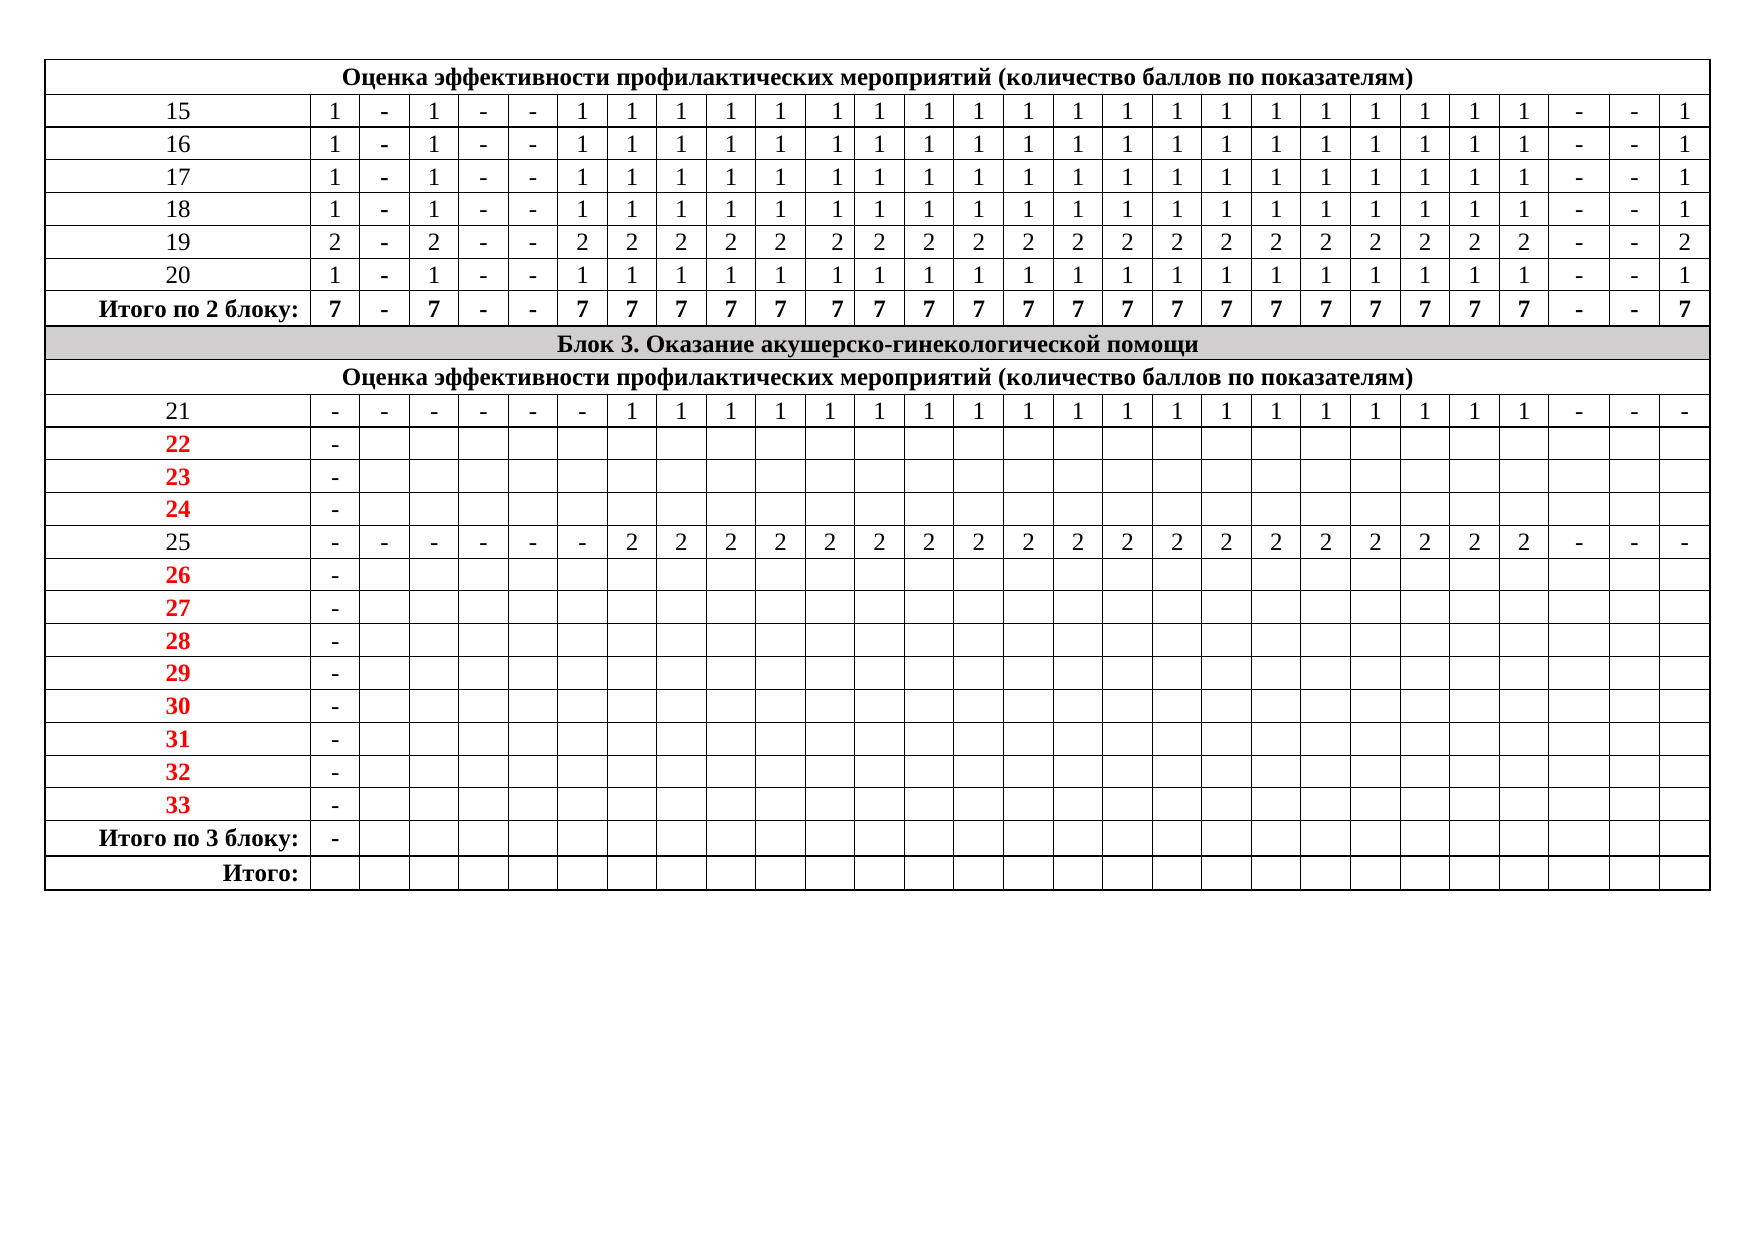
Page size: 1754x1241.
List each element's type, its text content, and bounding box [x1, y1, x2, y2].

table_cell 1 [1202, 193, 1251, 225]
table_cell 2 [905, 526, 953, 558]
table_cell [558, 821, 607, 854]
table_cell 1 [756, 193, 805, 225]
table_cell [905, 723, 953, 754]
table_cell [1500, 591, 1548, 623]
table_cell 1 [954, 128, 1003, 159]
table_cell [1153, 788, 1201, 820]
table_cell 1 [1301, 193, 1350, 225]
table_cell [1660, 624, 1709, 656]
table_cell Оценка эффективности профилактических мероприятий (количество баллов по показателям) [46, 60, 1709, 93]
table_cell [707, 493, 755, 525]
table_cell 1 [1004, 128, 1053, 159]
table_cell [1450, 657, 1499, 689]
table_cell 1 [1660, 160, 1709, 192]
table_cell [756, 690, 805, 722]
table_cell 1 [1301, 395, 1350, 426]
table_cell [1301, 493, 1350, 525]
table_cell 1 [806, 128, 854, 159]
table_cell [657, 428, 706, 459]
table_cell - [509, 193, 557, 225]
table_cell 28 [46, 624, 310, 656]
table_cell - [311, 657, 359, 689]
table_cell [509, 821, 557, 854]
table_cell [806, 460, 854, 492]
table_cell [657, 493, 706, 525]
table_cell 1 [1351, 395, 1400, 426]
table_cell 1 [1103, 95, 1152, 126]
table_cell 1 [1351, 259, 1400, 290]
table_cell 2 [1103, 226, 1152, 258]
table_cell [1252, 460, 1300, 492]
table_cell [1500, 690, 1548, 722]
table_cell [954, 821, 1003, 854]
table_cell [1202, 591, 1251, 623]
table_cell [410, 657, 458, 689]
table_cell - [311, 788, 359, 820]
table_cell [509, 559, 557, 590]
table_cell [558, 428, 607, 459]
table_cell 7 [1660, 291, 1709, 325]
table_cell 1 [1054, 395, 1102, 426]
table_cell [1004, 788, 1053, 820]
table_cell - [459, 291, 508, 325]
table_cell [360, 624, 409, 656]
table_cell 2 [1301, 526, 1350, 558]
table_cell 7 [1054, 291, 1102, 325]
table_cell 1 [1301, 259, 1350, 290]
table_cell [1004, 624, 1053, 656]
table_cell 1 [707, 193, 755, 225]
table_cell 16 [46, 128, 310, 159]
table_cell 1 [1301, 160, 1350, 192]
table_cell - [1660, 395, 1709, 426]
table_cell [1549, 428, 1609, 459]
table_cell 1 [1401, 395, 1449, 426]
table_cell [1610, 756, 1659, 787]
table_cell 2 [1500, 226, 1548, 258]
table_cell 7 [558, 291, 607, 325]
table_cell [1004, 460, 1053, 492]
table_cell [459, 460, 508, 492]
table_cell [459, 428, 508, 459]
table_cell [1450, 460, 1499, 492]
table_cell [954, 690, 1003, 722]
table_cell 1 [1660, 259, 1709, 290]
table_cell [954, 591, 1003, 623]
table_cell [459, 493, 508, 525]
table_cell [1351, 657, 1400, 689]
table_cell [1252, 723, 1300, 754]
table_cell [855, 460, 904, 492]
table_cell [360, 428, 409, 459]
table_cell [1301, 857, 1350, 889]
table_cell 1 [1252, 259, 1300, 290]
table_cell [855, 723, 904, 754]
table_cell 2 [954, 226, 1003, 258]
table_cell - [360, 128, 409, 159]
table_cell [459, 690, 508, 722]
table_cell 1 [1500, 193, 1548, 225]
table_cell [954, 657, 1003, 689]
table_cell - [360, 395, 409, 426]
table_cell [1103, 723, 1152, 754]
table_cell [1351, 723, 1400, 754]
table_cell 7 [1153, 291, 1201, 325]
table_cell [806, 624, 854, 656]
table_cell [905, 657, 953, 689]
table_cell [1450, 857, 1499, 889]
table_cell 1 [855, 128, 904, 159]
table_cell 1 [311, 95, 359, 126]
table_cell 1 [1450, 395, 1499, 426]
table_cell - [311, 493, 359, 525]
table_cell [1610, 723, 1659, 754]
table_cell - [459, 128, 508, 159]
table_cell [756, 857, 805, 889]
table_cell [806, 559, 854, 590]
table_cell [855, 493, 904, 525]
table_cell [1004, 428, 1053, 459]
table_cell [558, 756, 607, 787]
table_cell [1054, 723, 1102, 754]
table_cell 2 [1301, 226, 1350, 258]
table_cell [756, 591, 805, 623]
table_cell [657, 624, 706, 656]
table_cell [1202, 428, 1251, 459]
table_cell 2 [954, 526, 1003, 558]
table_cell 1 [311, 160, 359, 192]
table_cell - [311, 395, 359, 426]
table_cell 1 [1450, 128, 1499, 159]
table_cell [1301, 591, 1350, 623]
table_cell [1610, 591, 1659, 623]
table_cell [1450, 559, 1499, 590]
table_cell [1401, 756, 1449, 787]
table_cell 1 [1103, 160, 1152, 192]
table_cell [855, 657, 904, 689]
table_cell [1103, 591, 1152, 623]
table_cell [1202, 756, 1251, 787]
table_cell [509, 723, 557, 754]
table_cell [954, 756, 1003, 787]
table_cell 1 [1103, 193, 1152, 225]
table_cell [608, 559, 656, 590]
table_cell [1450, 493, 1499, 525]
table_cell 2 [756, 526, 805, 558]
table_cell [806, 493, 854, 525]
table_cell [1004, 591, 1053, 623]
table_cell [855, 756, 904, 787]
table_cell [558, 690, 607, 722]
table_cell [756, 428, 805, 459]
table_cell [1401, 493, 1449, 525]
table_cell 15 [46, 95, 310, 126]
table_cell [1401, 624, 1449, 656]
table_cell [608, 428, 656, 459]
table_cell 7 [806, 291, 854, 325]
table_cell [360, 460, 409, 492]
table_cell - [558, 395, 607, 426]
table_cell [360, 756, 409, 787]
table_cell [1202, 857, 1251, 889]
table_cell 1 [1202, 95, 1251, 126]
table_cell - [311, 559, 359, 590]
table_cell [1401, 428, 1449, 459]
table_cell [1202, 624, 1251, 656]
table_cell 1 [657, 259, 706, 290]
table_cell [1500, 493, 1548, 525]
table_cell [1252, 591, 1300, 623]
table_cell 1 [1054, 95, 1102, 126]
table_cell 1 [410, 128, 458, 159]
table_cell [410, 723, 458, 754]
table_cell 2 [1004, 526, 1053, 558]
table_cell [707, 690, 755, 722]
table_cell 1 [1153, 193, 1201, 225]
table_cell [459, 857, 508, 889]
table_cell [1351, 857, 1400, 889]
table_cell [1301, 756, 1350, 787]
table_cell [707, 756, 755, 787]
table_cell [410, 857, 458, 889]
table_cell 1 [806, 395, 854, 426]
table_cell - [311, 526, 359, 558]
table_cell [1660, 857, 1709, 889]
table_cell 7 [608, 291, 656, 325]
table_cell [806, 657, 854, 689]
table_cell 1 [410, 95, 458, 126]
table_cell [1500, 821, 1548, 854]
table_cell [410, 591, 458, 623]
table_cell [1660, 591, 1709, 623]
table_cell - [1549, 226, 1609, 258]
table_cell 2 [558, 226, 607, 258]
table_cell [1004, 756, 1053, 787]
table_cell - [1549, 128, 1609, 159]
table_cell 1 [608, 395, 656, 426]
table_cell 26 [46, 559, 310, 590]
table_cell [806, 428, 854, 459]
table_cell [756, 723, 805, 754]
table_cell [1351, 591, 1400, 623]
table_cell [1500, 559, 1548, 590]
table_cell 1 [1660, 193, 1709, 225]
table_cell 2 [1202, 226, 1251, 258]
table_cell [1153, 690, 1201, 722]
table_cell [1500, 723, 1548, 754]
table_cell 24 [46, 493, 310, 525]
table_cell [410, 493, 458, 525]
table_cell 7 [707, 291, 755, 325]
table_cell [509, 428, 557, 459]
table_cell [1202, 788, 1251, 820]
table_cell [558, 857, 607, 889]
table_cell 21 [46, 395, 310, 426]
table_cell [1401, 460, 1449, 492]
table_cell 1 [1450, 160, 1499, 192]
table_cell [1054, 428, 1102, 459]
table_cell 1 [1351, 160, 1400, 192]
table_cell - [509, 226, 557, 258]
table_cell [558, 657, 607, 689]
table_cell [1301, 624, 1350, 656]
table_cell [1252, 428, 1300, 459]
table_cell [1351, 493, 1400, 525]
table_cell 1 [855, 259, 904, 290]
table_cell 1 [657, 95, 706, 126]
table_cell 7 [1103, 291, 1152, 325]
table_cell [1450, 756, 1499, 787]
table_cell - [311, 460, 359, 492]
table_cell [1401, 591, 1449, 623]
table_cell [360, 559, 409, 590]
table_cell 1 [1301, 95, 1350, 126]
table_cell [410, 460, 458, 492]
table_cell [459, 624, 508, 656]
table_cell [1153, 559, 1201, 590]
table_cell [905, 428, 953, 459]
table_cell 1 [1004, 395, 1053, 426]
table_cell 1 [1401, 128, 1449, 159]
table_cell [1660, 788, 1709, 820]
table_cell 2 [1660, 226, 1709, 258]
table_cell 1 [954, 193, 1003, 225]
table_cell [1103, 857, 1152, 889]
table_cell - [459, 395, 508, 426]
table_cell [360, 657, 409, 689]
table_cell [756, 756, 805, 787]
table_cell 1 [1004, 95, 1053, 126]
table_cell 7 [1301, 291, 1350, 325]
table_cell [1401, 559, 1449, 590]
table_cell 1 [905, 259, 953, 290]
table_cell [1202, 723, 1251, 754]
table_cell 2 [806, 226, 854, 258]
table_cell - [1660, 526, 1709, 558]
table_cell 1 [410, 193, 458, 225]
table_cell [410, 788, 458, 820]
table_cell [311, 857, 359, 889]
table_cell [1301, 657, 1350, 689]
table_cell 1 [954, 259, 1003, 290]
table_cell - [509, 259, 557, 290]
table_cell 1 [1252, 95, 1300, 126]
table_cell 2 [806, 526, 854, 558]
table_cell [1660, 559, 1709, 590]
table_cell [608, 591, 656, 623]
table_cell [459, 723, 508, 754]
table_cell - [459, 160, 508, 192]
table_cell [1401, 821, 1449, 854]
table_cell 1 [1202, 259, 1251, 290]
table_cell [360, 857, 409, 889]
table_cell [657, 657, 706, 689]
table_cell [1450, 690, 1499, 722]
table_cell [855, 559, 904, 590]
table_cell [509, 690, 557, 722]
table_cell 2 [707, 526, 755, 558]
table_cell [558, 624, 607, 656]
table_cell - [311, 591, 359, 623]
table_cell [1252, 690, 1300, 722]
table_cell [459, 756, 508, 787]
table_cell [1103, 493, 1152, 525]
table_cell 1 [905, 160, 953, 192]
table_cell [1004, 559, 1053, 590]
table_cell 1 [1660, 128, 1709, 159]
table_cell 1 [608, 259, 656, 290]
table_cell [1153, 821, 1201, 854]
table_cell [657, 460, 706, 492]
table_cell 1 [1252, 193, 1300, 225]
table_cell [1153, 657, 1201, 689]
table_cell [905, 821, 953, 854]
table_cell [707, 788, 755, 820]
table_cell [855, 821, 904, 854]
table_cell [1500, 756, 1548, 787]
table_cell - [1610, 526, 1659, 558]
table_cell [806, 591, 854, 623]
table_cell 1 [558, 193, 607, 225]
table_cell 1 [657, 395, 706, 426]
table_cell [608, 821, 656, 854]
table_cell [410, 624, 458, 656]
table_cell 1 [806, 193, 854, 225]
table_cell [756, 788, 805, 820]
table_cell [608, 690, 656, 722]
table_cell [1610, 690, 1659, 722]
table_cell [1610, 428, 1659, 459]
table_cell [1252, 857, 1300, 889]
table_cell [657, 857, 706, 889]
table_cell [1660, 657, 1709, 689]
table_cell - [1610, 226, 1659, 258]
table_cell [1153, 756, 1201, 787]
table_cell [360, 690, 409, 722]
table_cell - [1610, 395, 1659, 426]
table_cell [1549, 821, 1609, 854]
table_cell [855, 788, 904, 820]
table_cell [1103, 821, 1152, 854]
table_cell Блок 3. Оказание акушерско-гинекологической помощи [46, 327, 1709, 359]
table_cell 1 [855, 193, 904, 225]
table_cell [509, 657, 557, 689]
table_cell 7 [1401, 291, 1449, 325]
table_cell [1301, 788, 1350, 820]
table_cell [509, 493, 557, 525]
table_cell 1 [657, 128, 706, 159]
table_cell [1202, 460, 1251, 492]
table_cell 1 [1202, 160, 1251, 192]
table_cell [707, 821, 755, 854]
table_cell [1103, 788, 1152, 820]
table_cell [954, 460, 1003, 492]
table_cell - [509, 395, 557, 426]
table_cell [1500, 624, 1548, 656]
table_cell [1549, 723, 1609, 754]
table_cell [756, 821, 805, 854]
table_cell [1401, 723, 1449, 754]
table_cell [1054, 591, 1102, 623]
table_cell 1 [558, 259, 607, 290]
table_cell [1054, 756, 1102, 787]
table_cell [1054, 857, 1102, 889]
table_cell [509, 756, 557, 787]
table_cell [905, 591, 953, 623]
table_cell [954, 788, 1003, 820]
table_cell 1 [1401, 259, 1449, 290]
table_cell [1500, 788, 1548, 820]
table_cell [558, 788, 607, 820]
table_cell 31 [46, 723, 310, 754]
table_cell - [459, 226, 508, 258]
table_cell 7 [311, 291, 359, 325]
table_cell - [558, 526, 607, 558]
table_cell [1054, 624, 1102, 656]
table_cell [905, 493, 953, 525]
table_cell - [509, 291, 557, 325]
table_cell [608, 857, 656, 889]
table_cell 1 [558, 128, 607, 159]
table_cell [657, 591, 706, 623]
table_cell 1 [410, 259, 458, 290]
table_cell [1252, 559, 1300, 590]
table_cell - [360, 291, 409, 325]
table_cell 1 [1252, 128, 1300, 159]
table_cell [1004, 857, 1053, 889]
table_cell [1301, 690, 1350, 722]
table_cell 1 [1500, 160, 1548, 192]
table_cell 1 [608, 95, 656, 126]
table_cell [1450, 428, 1499, 459]
table_cell - [311, 428, 359, 459]
table_cell [1252, 788, 1300, 820]
table_cell 1 [1252, 160, 1300, 192]
table_cell 1 [905, 95, 953, 126]
table_cell [707, 857, 755, 889]
table_cell [954, 857, 1003, 889]
table_cell - [360, 95, 409, 126]
table_cell 2 [1351, 526, 1400, 558]
table_cell - [1610, 193, 1659, 225]
table_cell [657, 788, 706, 820]
table_cell [1610, 788, 1659, 820]
table_cell 2 [608, 226, 656, 258]
table_cell [1610, 493, 1659, 525]
table_cell [954, 723, 1003, 754]
table_cell [1549, 657, 1609, 689]
table_cell 2 [1054, 526, 1102, 558]
table_cell [1153, 857, 1201, 889]
table_cell 7 [954, 291, 1003, 325]
table_cell [707, 559, 755, 590]
table_cell [806, 788, 854, 820]
table_cell [1549, 624, 1609, 656]
table_cell [1351, 559, 1400, 590]
table_cell [1549, 788, 1609, 820]
table_cell [509, 624, 557, 656]
table_cell [1103, 559, 1152, 590]
table_cell - [1610, 95, 1659, 126]
table_cell 1 [756, 128, 805, 159]
table_cell 1 [410, 160, 458, 192]
table_cell 1 [1004, 160, 1053, 192]
table_cell 1 [1054, 259, 1102, 290]
table_cell 1 [905, 395, 953, 426]
table_cell [707, 657, 755, 689]
table_cell 1 [311, 259, 359, 290]
table_cell [1351, 821, 1400, 854]
table_cell 1 [1202, 128, 1251, 159]
table_cell [1549, 690, 1609, 722]
table_cell 1 [1500, 128, 1548, 159]
table_cell 1 [756, 160, 805, 192]
table_cell 29 [46, 657, 310, 689]
table_cell [1610, 821, 1659, 854]
table_cell [1202, 657, 1251, 689]
table_cell [1202, 493, 1251, 525]
table_cell [1301, 559, 1350, 590]
table_cell [1252, 756, 1300, 787]
table_cell [1301, 723, 1350, 754]
table_cell 7 [905, 291, 953, 325]
table_cell 19 [46, 226, 310, 258]
table_cell [855, 624, 904, 656]
table_cell [608, 624, 656, 656]
table_cell Итого по 2 блоку: [46, 291, 310, 325]
table_cell [509, 857, 557, 889]
table_cell [905, 857, 953, 889]
table_cell [459, 591, 508, 623]
table_cell [1549, 559, 1609, 590]
table_cell [509, 591, 557, 623]
table_cell [806, 857, 854, 889]
table_cell [1660, 756, 1709, 787]
table_cell [657, 756, 706, 787]
table_cell 1 [1202, 395, 1251, 426]
table_cell - [459, 259, 508, 290]
table_cell 1 [1401, 193, 1449, 225]
table_cell 1 [707, 128, 755, 159]
table_cell [1401, 657, 1449, 689]
table_cell 1 [1054, 128, 1102, 159]
table_cell 1 [954, 395, 1003, 426]
table_cell 1 [1103, 128, 1152, 159]
table_cell 1 [1301, 128, 1350, 159]
table_cell 2 [1252, 526, 1300, 558]
table_cell - [311, 624, 359, 656]
table_cell [855, 428, 904, 459]
table_cell 23 [46, 460, 310, 492]
table_cell [954, 493, 1003, 525]
table_cell [954, 428, 1003, 459]
table_cell [1401, 690, 1449, 722]
table_cell [905, 559, 953, 590]
table_cell 1 [1103, 259, 1152, 290]
table_cell [608, 788, 656, 820]
table_cell 7 [1004, 291, 1053, 325]
table_cell [1660, 690, 1709, 722]
table_cell [1153, 428, 1201, 459]
table_cell 1 [1450, 193, 1499, 225]
table_cell 1 [1450, 259, 1499, 290]
table_cell [1202, 690, 1251, 722]
table_cell [657, 821, 706, 854]
table_cell 2 [410, 226, 458, 258]
table_cell 2 [1500, 526, 1548, 558]
table_cell 2 [1252, 226, 1300, 258]
table_cell 2 [855, 526, 904, 558]
table_cell 1 [1401, 95, 1449, 126]
table_cell [608, 493, 656, 525]
table_cell - [311, 690, 359, 722]
table_cell [756, 460, 805, 492]
table_cell 1 [707, 160, 755, 192]
table_cell [360, 591, 409, 623]
table_cell [1153, 723, 1201, 754]
table_cell 1 [1054, 193, 1102, 225]
table_cell [707, 591, 755, 623]
table_cell 7 [657, 291, 706, 325]
table_cell 20 [46, 259, 310, 290]
table_cell 1 [1153, 95, 1201, 126]
table_cell [855, 857, 904, 889]
table_cell [1660, 821, 1709, 854]
table_cell 1 [855, 395, 904, 426]
table_cell [1054, 460, 1102, 492]
table_cell [410, 690, 458, 722]
table_cell 1 [806, 95, 854, 126]
table_cell [1202, 559, 1251, 590]
table_cell 1 [954, 95, 1003, 126]
table_cell 2 [905, 226, 953, 258]
table_cell [1103, 657, 1152, 689]
table_cell 1 [1351, 95, 1400, 126]
table_cell [1004, 493, 1053, 525]
table_cell - [509, 160, 557, 192]
table_cell [756, 493, 805, 525]
table_cell 17 [46, 160, 310, 192]
table_cell 1 [1351, 193, 1400, 225]
table_cell [410, 559, 458, 590]
table_cell - [1549, 259, 1609, 290]
table_cell 1 [1004, 259, 1053, 290]
table_cell [1004, 723, 1053, 754]
table_cell [558, 460, 607, 492]
table_cell [410, 756, 458, 787]
table_cell [1004, 690, 1053, 722]
table_cell [1610, 624, 1659, 656]
table_cell [360, 821, 409, 854]
table_cell [1610, 857, 1659, 889]
table_cell 1 [1351, 128, 1400, 159]
table_cell [1450, 788, 1499, 820]
table_cell [707, 624, 755, 656]
table_cell 1 [608, 193, 656, 225]
table_cell [1103, 428, 1152, 459]
table_cell [905, 624, 953, 656]
table_cell [1103, 624, 1152, 656]
table_cell 25 [46, 526, 310, 558]
table_cell [1153, 591, 1201, 623]
table_cell 1 [756, 395, 805, 426]
table_cell [1401, 788, 1449, 820]
table_cell [1660, 723, 1709, 754]
table_cell [905, 460, 953, 492]
table_cell [459, 821, 508, 854]
table_cell [360, 723, 409, 754]
table_cell - [1610, 291, 1659, 325]
table_cell [806, 723, 854, 754]
table_cell [1660, 428, 1709, 459]
table_cell [1450, 591, 1499, 623]
table_cell 1 [707, 395, 755, 426]
table_cell [1450, 624, 1499, 656]
table_cell - [1610, 128, 1659, 159]
table_cell - [1549, 395, 1609, 426]
table_cell - [1549, 95, 1609, 126]
table_cell - [1549, 291, 1609, 325]
table_cell 1 [905, 128, 953, 159]
table_cell 1 [1103, 395, 1152, 426]
table_cell [707, 428, 755, 459]
table_cell [1351, 428, 1400, 459]
table_cell - [311, 723, 359, 754]
table_cell [1500, 657, 1548, 689]
table_cell 1 [1004, 193, 1053, 225]
table_cell [1351, 460, 1400, 492]
table_cell [1610, 559, 1659, 590]
table_cell 1 [1153, 160, 1201, 192]
table_cell 1 [311, 193, 359, 225]
table_cell [1450, 723, 1499, 754]
table_cell - [459, 526, 508, 558]
table_cell 1 [1500, 259, 1548, 290]
table_cell [905, 788, 953, 820]
table_cell 1 [1252, 395, 1300, 426]
table_cell [1103, 690, 1152, 722]
table_cell - [509, 128, 557, 159]
table_cell [1054, 690, 1102, 722]
table_cell 1 [756, 259, 805, 290]
table_cell 7 [1450, 291, 1499, 325]
table_cell [608, 756, 656, 787]
table_cell - [509, 526, 557, 558]
table_cell [1004, 657, 1053, 689]
table_cell [1351, 756, 1400, 787]
table_cell 1 [1153, 395, 1201, 426]
table_cell [707, 460, 755, 492]
table_cell 7 [1351, 291, 1400, 325]
table_cell [657, 723, 706, 754]
table_cell 2 [608, 526, 656, 558]
table_cell [459, 657, 508, 689]
table_cell 32 [46, 756, 310, 787]
table_cell [558, 591, 607, 623]
table_cell - [360, 226, 409, 258]
table_cell 7 [855, 291, 904, 325]
table_cell [1549, 493, 1609, 525]
table_cell [1252, 657, 1300, 689]
table_cell [1301, 428, 1350, 459]
table_cell [1660, 493, 1709, 525]
table_cell - [311, 821, 359, 854]
table_cell 7 [756, 291, 805, 325]
table_cell 1 [1500, 95, 1548, 126]
table_cell 2 [1004, 226, 1053, 258]
table_cell 2 [1153, 226, 1201, 258]
table_cell 1 [311, 128, 359, 159]
table_cell - [1610, 259, 1659, 290]
table_cell [905, 756, 953, 787]
table_cell [806, 821, 854, 854]
table_cell - [360, 193, 409, 225]
table_cell [1153, 493, 1201, 525]
table_cell [1351, 690, 1400, 722]
table_cell [1054, 559, 1102, 590]
table_cell 1 [707, 259, 755, 290]
table_cell [1549, 591, 1609, 623]
table_cell [459, 788, 508, 820]
table_cell [1054, 788, 1102, 820]
table_cell [1301, 821, 1350, 854]
table_cell - [509, 95, 557, 126]
table_cell [1500, 857, 1548, 889]
table_cell [558, 723, 607, 754]
table_cell 1 [954, 160, 1003, 192]
table_cell [360, 788, 409, 820]
table_cell [1054, 657, 1102, 689]
table_cell 30 [46, 690, 310, 722]
table_cell 1 [608, 160, 656, 192]
table_cell 33 [46, 788, 310, 820]
table_cell 2 [657, 526, 706, 558]
table_cell - [1549, 160, 1609, 192]
table_cell 2 [855, 226, 904, 258]
table_cell 2 [1401, 226, 1449, 258]
table_cell 7 [1252, 291, 1300, 325]
table_cell [855, 591, 904, 623]
table_cell [459, 559, 508, 590]
table_cell - [459, 193, 508, 225]
table_cell - [311, 756, 359, 787]
table_cell 2 [1103, 526, 1152, 558]
table_cell [1500, 460, 1548, 492]
table_cell 1 [905, 193, 953, 225]
table_cell [1252, 821, 1300, 854]
table_cell 7 [410, 291, 458, 325]
table_cell 1 [1153, 259, 1201, 290]
table_cell 27 [46, 591, 310, 623]
table_cell 2 [657, 226, 706, 258]
table_cell 1 [855, 95, 904, 126]
table_cell [1610, 657, 1659, 689]
table_cell 2 [1351, 226, 1400, 258]
table_cell - [360, 526, 409, 558]
table_cell 2 [311, 226, 359, 258]
table_cell [360, 493, 409, 525]
table_cell [1103, 460, 1152, 492]
table_cell [1610, 460, 1659, 492]
table_cell [806, 756, 854, 787]
table_cell [1202, 821, 1251, 854]
table_cell - [459, 95, 508, 126]
table_cell [1153, 624, 1201, 656]
table_cell 1 [756, 95, 805, 126]
table_cell 1 [1660, 95, 1709, 126]
table_cell [657, 559, 706, 590]
table_cell 1 [1500, 395, 1548, 426]
table_cell [1660, 460, 1709, 492]
table_cell [954, 624, 1003, 656]
table_cell [608, 460, 656, 492]
table_cell [1351, 624, 1400, 656]
table_cell 7 [1202, 291, 1251, 325]
table_cell [756, 559, 805, 590]
table_cell [905, 690, 953, 722]
table_cell [410, 821, 458, 854]
table_cell 2 [1450, 526, 1499, 558]
table_cell [558, 559, 607, 590]
table_cell 2 [1401, 526, 1449, 558]
table_cell [1004, 821, 1053, 854]
table_cell - [1610, 160, 1659, 192]
table_cell Итого: [46, 857, 310, 889]
table_cell 2 [1450, 226, 1499, 258]
table_cell 1 [707, 95, 755, 126]
table_cell 2 [1202, 526, 1251, 558]
table_cell 1 [1401, 160, 1449, 192]
table_cell [855, 690, 904, 722]
table_cell - [1549, 193, 1609, 225]
table_cell [954, 559, 1003, 590]
table_cell [410, 428, 458, 459]
table_cell [1054, 493, 1102, 525]
table_cell [1054, 821, 1102, 854]
table_cell 1 [657, 160, 706, 192]
table_cell [1301, 460, 1350, 492]
table_cell 22 [46, 428, 310, 459]
table_cell [707, 723, 755, 754]
table_cell - [360, 259, 409, 290]
table_cell 7 [1500, 291, 1548, 325]
table_cell [806, 690, 854, 722]
table_cell 1 [558, 95, 607, 126]
table_cell Итого по 3 блоку: [46, 821, 310, 854]
table_cell 2 [707, 226, 755, 258]
table_cell - [410, 395, 458, 426]
table_cell [1450, 821, 1499, 854]
table_cell 1 [608, 128, 656, 159]
table_cell [1401, 857, 1449, 889]
table_cell [1549, 857, 1609, 889]
table_cell 1 [806, 259, 854, 290]
table_cell [509, 788, 557, 820]
table_cell 1 [855, 160, 904, 192]
table_cell - [360, 160, 409, 192]
table_cell 18 [46, 193, 310, 225]
table_cell 1 [1450, 95, 1499, 126]
table_cell [1252, 493, 1300, 525]
table_cell - [410, 526, 458, 558]
table_cell 1 [558, 160, 607, 192]
table_cell [657, 690, 706, 722]
table_cell [509, 460, 557, 492]
table_cell [1103, 756, 1152, 787]
table_cell [1153, 460, 1201, 492]
table_cell - [1549, 526, 1609, 558]
table_cell Оценка эффективности профилактических мероприятий (количество баллов по показателям) [46, 360, 1709, 393]
table_cell [1549, 460, 1609, 492]
table_cell [1252, 624, 1300, 656]
table_cell [558, 493, 607, 525]
table_cell 1 [1153, 128, 1201, 159]
table_cell 1 [1054, 160, 1102, 192]
table_cell 2 [1054, 226, 1102, 258]
table_cell [1500, 428, 1548, 459]
table_cell 1 [806, 160, 854, 192]
table_cell [608, 723, 656, 754]
table_cell [756, 657, 805, 689]
table_cell [1351, 788, 1400, 820]
table_cell 1 [657, 193, 706, 225]
table_cell 2 [1153, 526, 1201, 558]
table_cell [1549, 756, 1609, 787]
table_cell 2 [756, 226, 805, 258]
table_cell [756, 624, 805, 656]
table_cell [608, 657, 656, 689]
